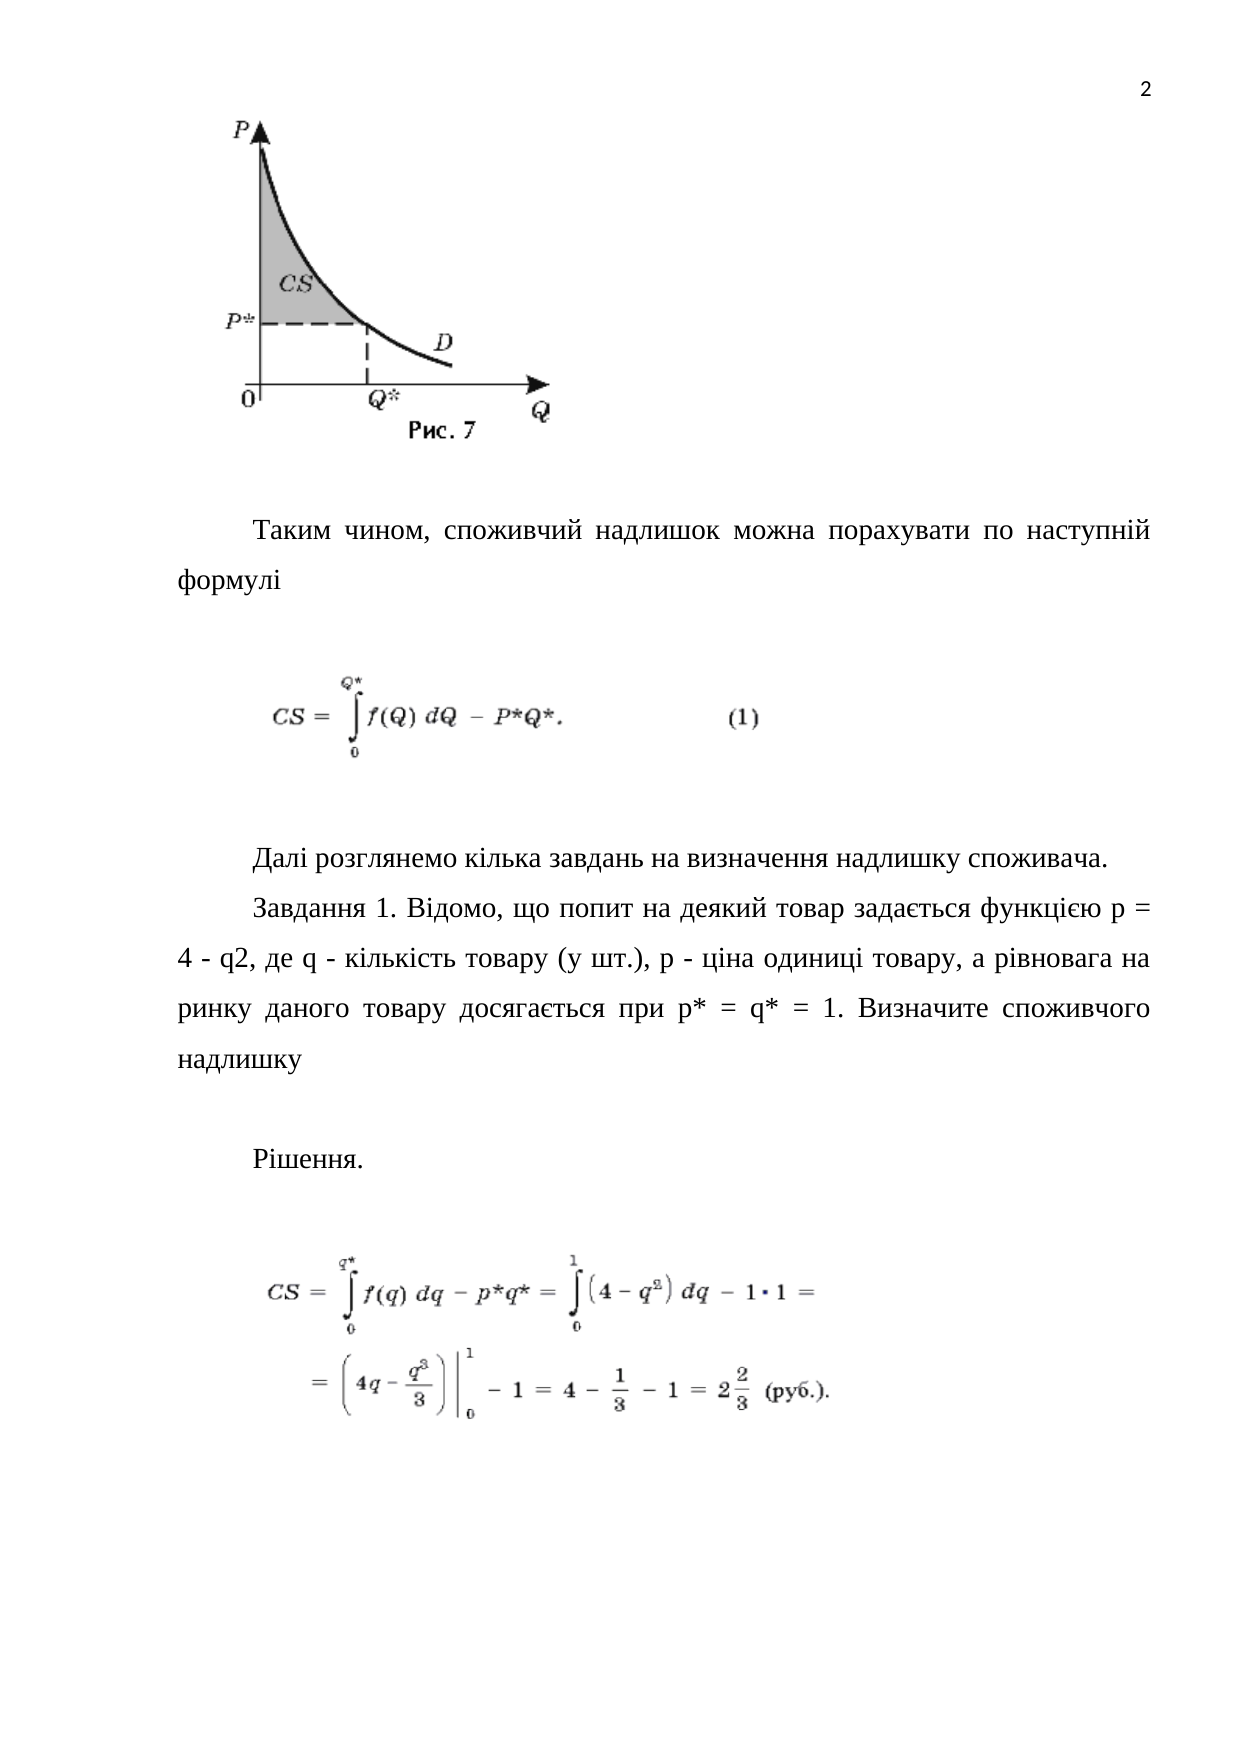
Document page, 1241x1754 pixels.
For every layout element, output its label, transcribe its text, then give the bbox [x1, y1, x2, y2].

picture [260, 1249, 837, 1425]
text Далі розглянемо кілька завдань на визначення надлишку споживача. [177, 840, 1152, 873]
text Завдання 1. Відомо, що попит на деякий товар задається функцією p = 4 - q2, де q - кількість товару (у шт.), p - ціна одиниці товару, а рівновага на ринку даного товару досягається при p* = q* = 1. Визначите споживчого надлишку [177, 890, 1152, 1074]
text Таким чином, споживчий надлишок можна порахувати по наступній формулі [177, 512, 1152, 596]
picture [214, 118, 556, 448]
picture [260, 670, 773, 765]
text Рішення. [177, 1142, 1152, 1175]
